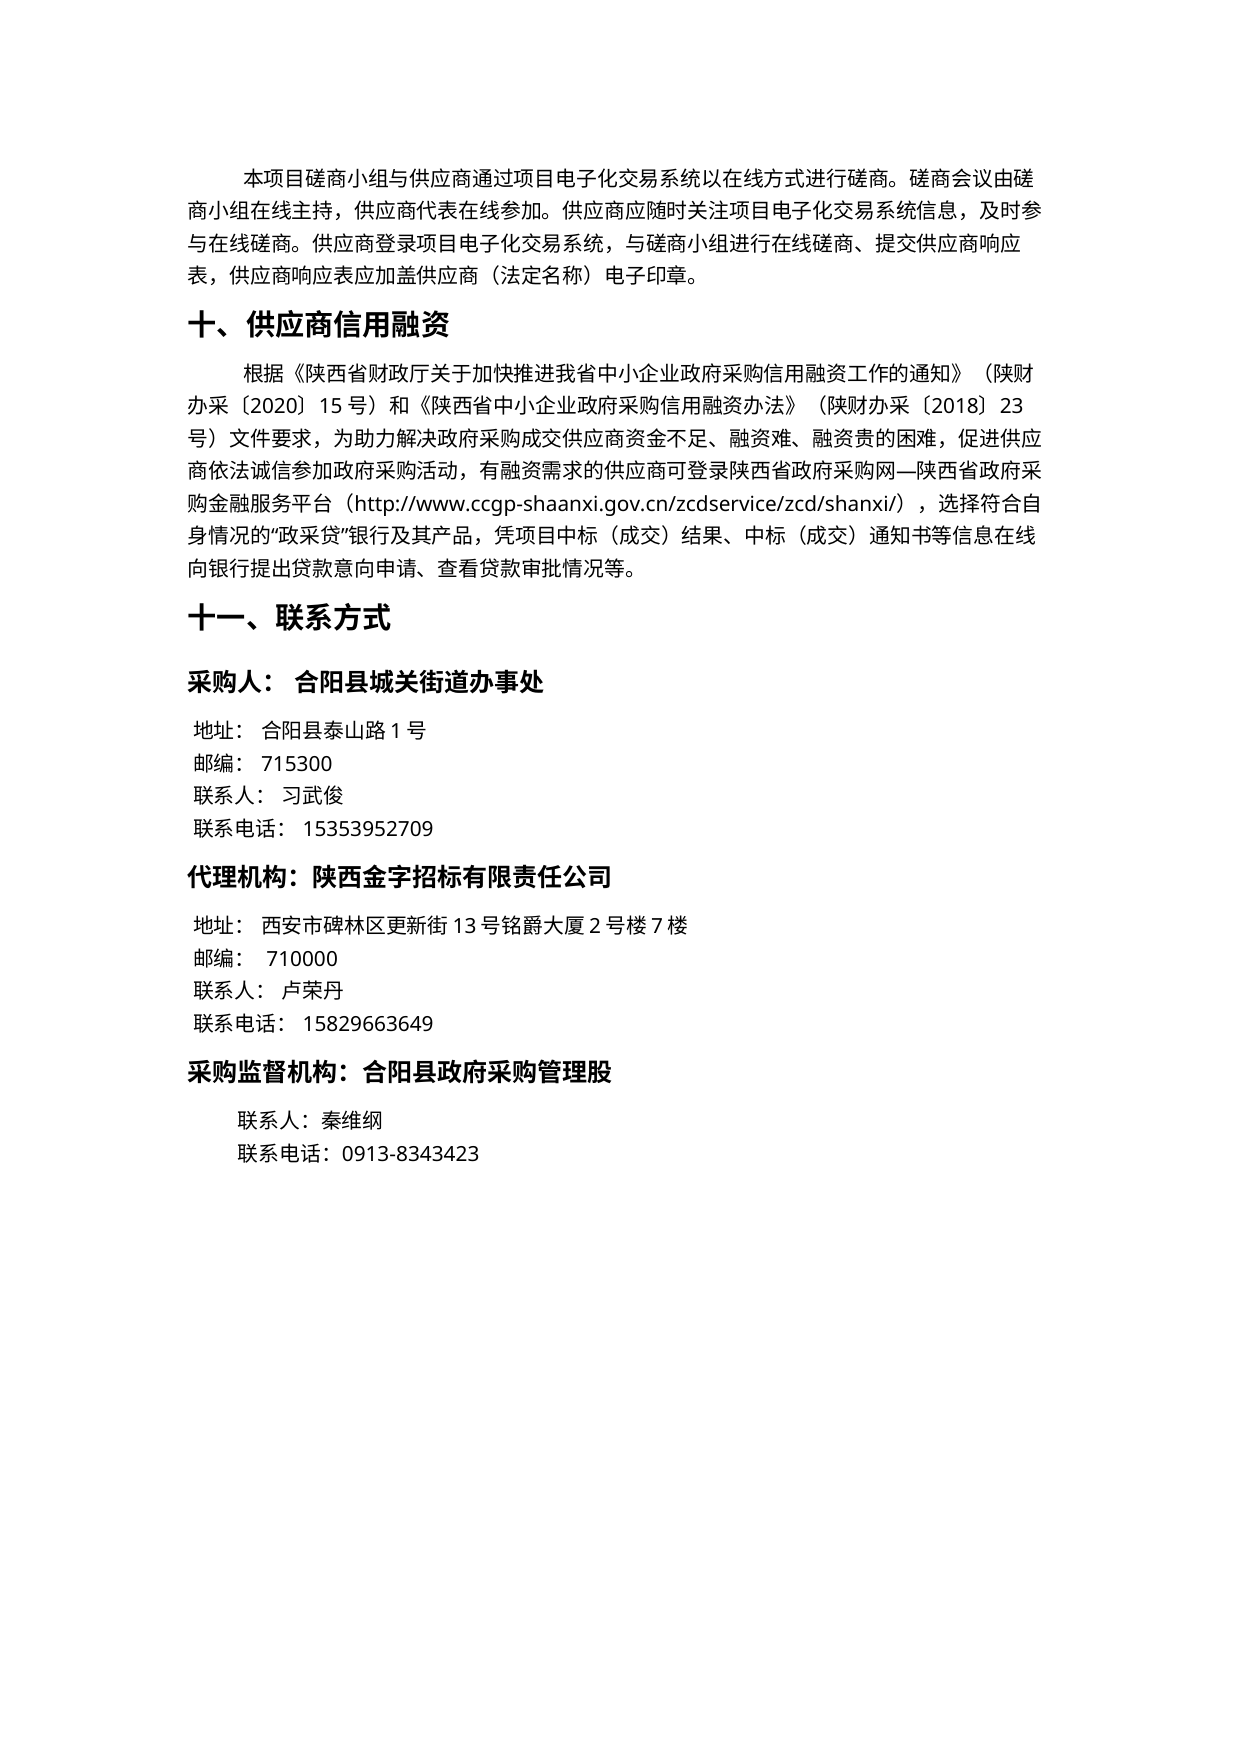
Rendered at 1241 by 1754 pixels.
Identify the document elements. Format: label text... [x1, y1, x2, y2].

text 联系电话： 15829663649 [187, 1007, 1053, 1039]
text 邮编： 710000 [187, 942, 1053, 974]
text 代理机构：陕西金字招标有限责任公司 [187, 844, 1053, 909]
text 邮编： 715300 [187, 747, 1053, 779]
text 地址： 西安市碑林区更新街13号铭爵大厦2号楼7楼 [187, 909, 1053, 942]
text 联系人： 卢荣丹 [187, 974, 1053, 1007]
text 联系电话：0913-8343423 [187, 1137, 1053, 1169]
text 采购监督机构：合阳县政府采购管理股 [187, 1039, 1053, 1104]
text 十、供应商信用融资 [187, 292, 1053, 357]
text 联系电话： 15353952709 [187, 812, 1053, 844]
text 联系人：秦维纲 [187, 1104, 1053, 1137]
text 本项目磋商小组与供应商通过项目电子化交易系统以在线方式进行磋商。磋商会议由磋商小组在线主持，供应商代表在线参加。供应商应随时关注项目电子化交易系统信息，及时参与在线磋商。供应商登录项目电子化交易系统，与磋商小组进行在线磋商、提交供应商响应表，供应商响应表应加盖供应商（法定名称）电子印章。 [187, 162, 1053, 292]
text 根据《陕西省财政厅关于加快推进我省中小企业政府采购信用融资工作的通知》（陕财办采〔2020〕15 号）和《陕西省中小企业政府采购信用融资办法》（陕财办采〔2018〕23 号）文件要求，为助力解决政府采购成交供应商资金不足、融资难、融资贵的困难，促进供应商依法诚信参加政府采购活动，有融资需求的供应商可登录陕西省政府采购网—陕西省政府采购金融服务平台（http://www.ccgp-shaanxi.gov.cn/zcdservice/zcd/shanxi/），选择符合自身情况的“政采贷”银行及其产品，凭项目中标（成交）结果、中标（成交）通知书等信息在线向银行提出贷款意向申请、查看贷款审批情况等。 [187, 357, 1053, 584]
text 十一、联系方式 [187, 584, 1053, 649]
text 联系人： 习武俊 [187, 779, 1053, 812]
text 采购人： 合阳县城关街道办事处 [187, 649, 1053, 714]
text 地址： 合阳县泰山路1号 [187, 714, 1053, 747]
